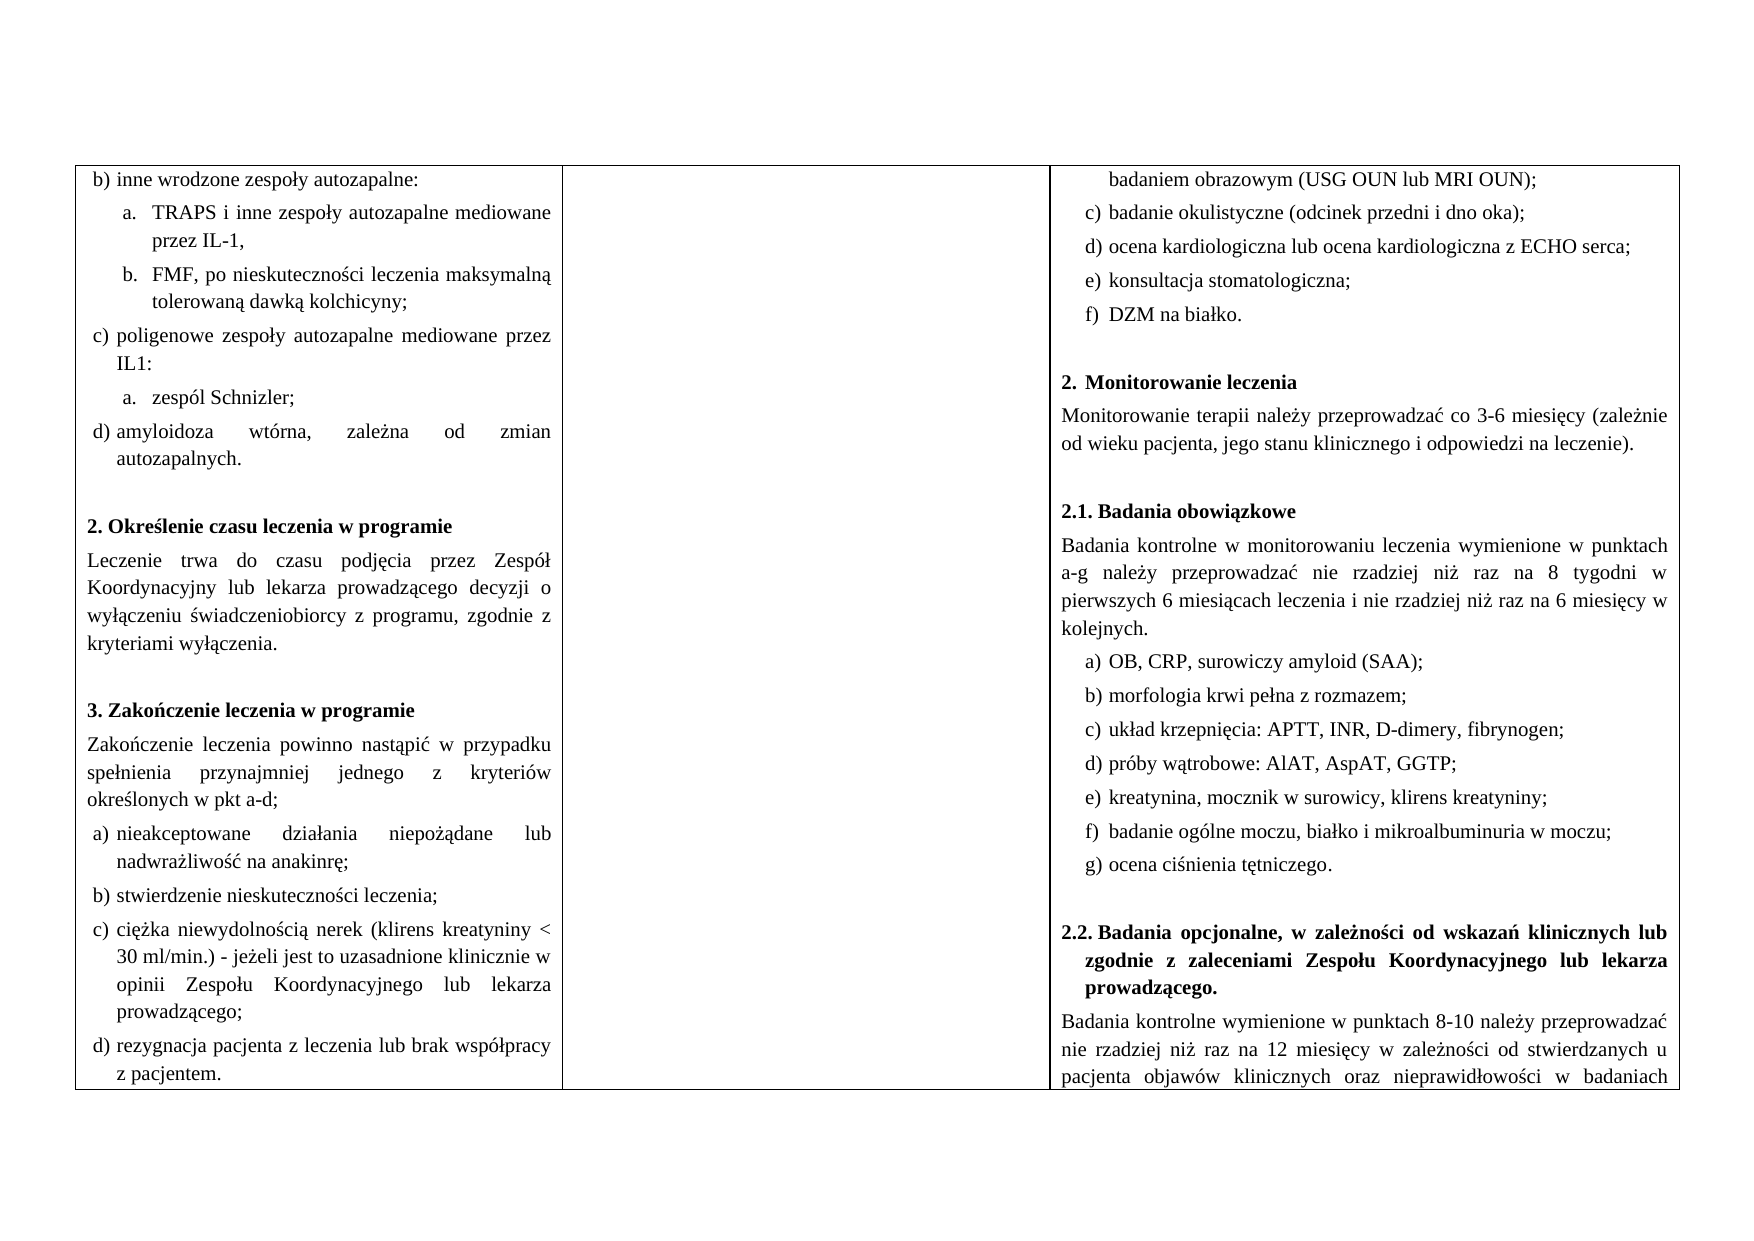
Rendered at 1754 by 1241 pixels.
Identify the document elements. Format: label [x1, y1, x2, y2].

table_cell [76, 166, 562, 1088]
table_cell [563, 166, 1049, 1088]
table_cell [1051, 166, 1679, 1088]
